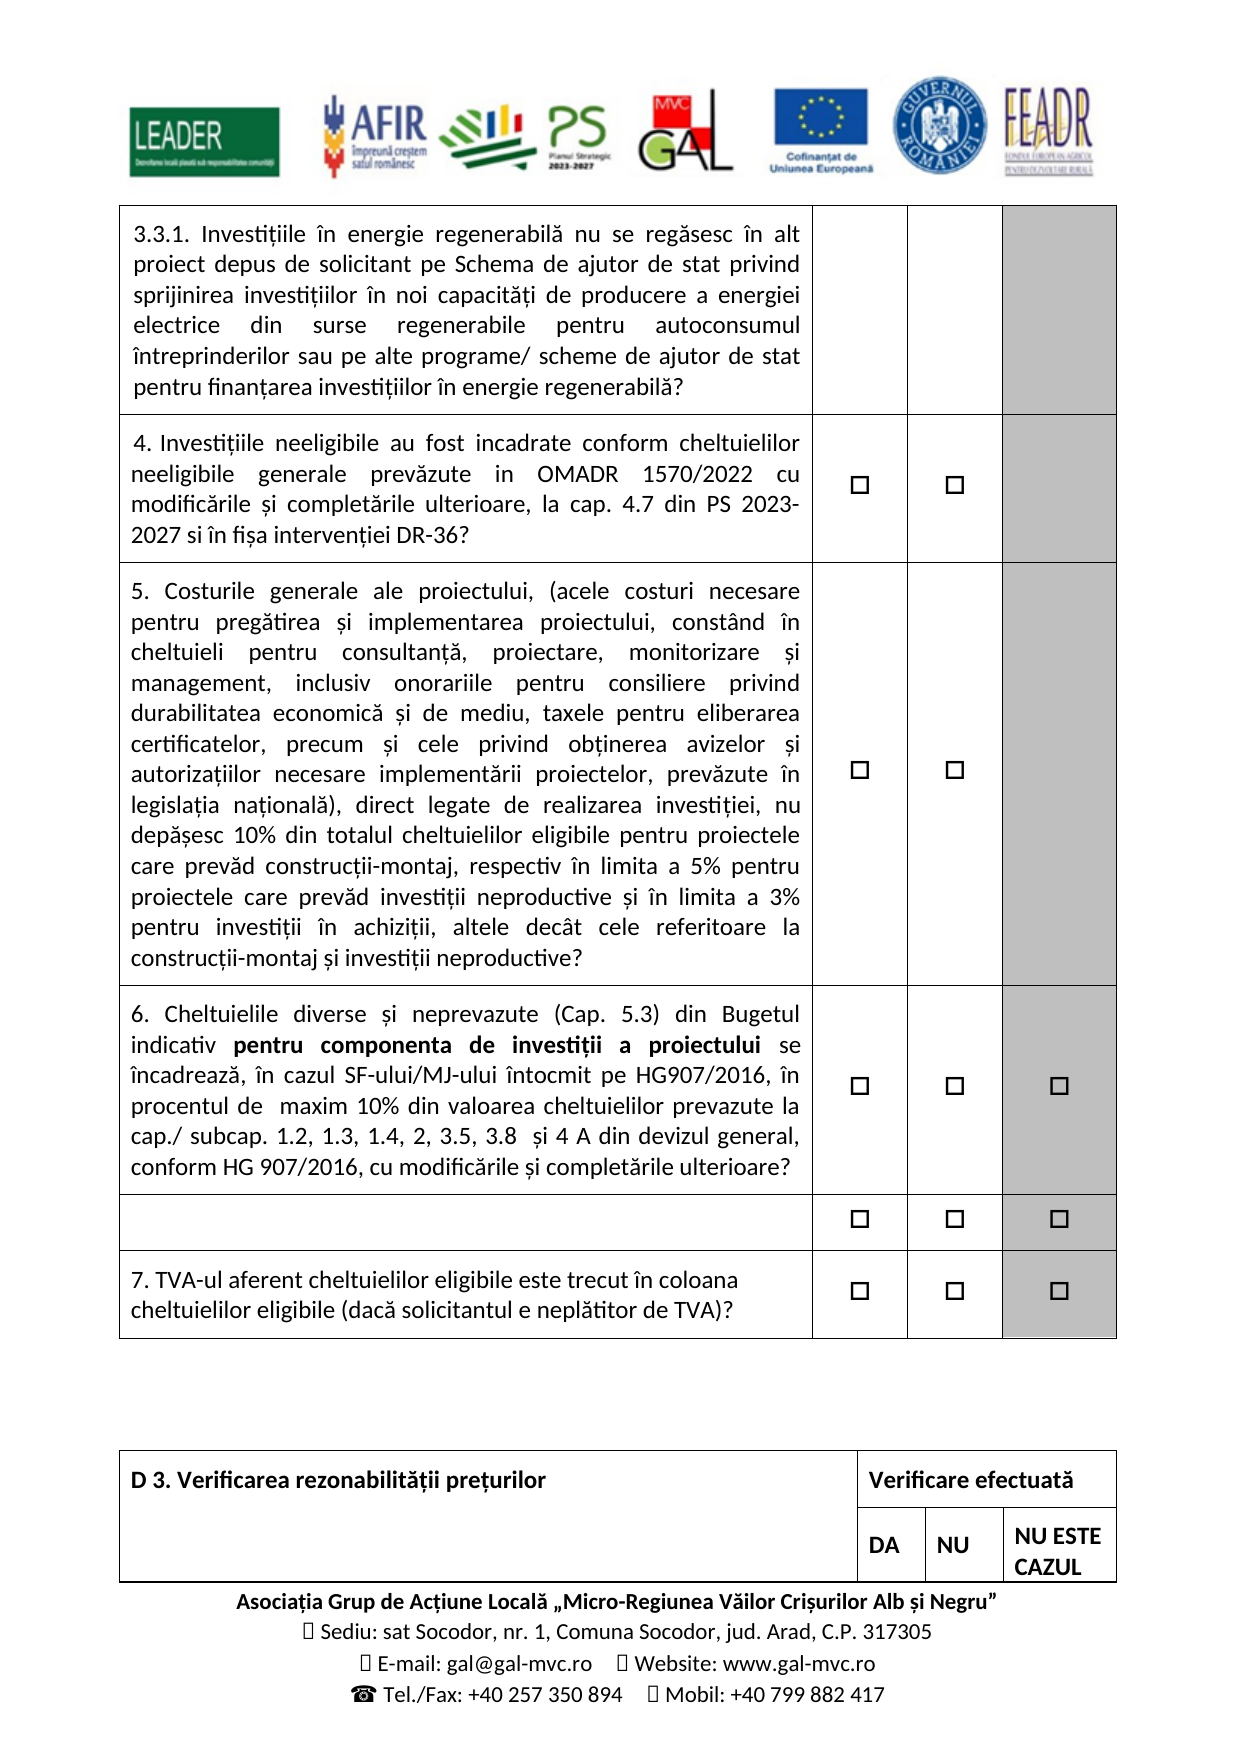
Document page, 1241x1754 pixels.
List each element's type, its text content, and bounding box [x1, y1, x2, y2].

table_cell [908, 206, 1002, 414]
table_header D 3. Verificarea rezonabilităţii preţurilor [120, 1451, 857, 1581]
table_cell [813, 206, 907, 414]
table_cell [908, 1195, 1002, 1250]
table_cell [813, 563, 907, 985]
table_cell [908, 415, 1002, 562]
picture [118, 60, 1116, 205]
table_cell [1003, 1195, 1116, 1250]
table_cell [120, 1195, 812, 1250]
table_cell [1003, 986, 1116, 1194]
table_cell [1003, 415, 1116, 562]
table_cell [813, 1251, 907, 1337]
table_cell [1003, 1251, 1116, 1337]
table_cell [1003, 206, 1116, 414]
table_cell [813, 415, 907, 562]
table_cell DA [858, 1508, 925, 1581]
table_cell NU ESTE CAZUL [1004, 1508, 1116, 1581]
table_cell [908, 986, 1002, 1194]
table_header Verificare efectuată [858, 1451, 1116, 1507]
table_cell [813, 986, 907, 1194]
table_cell [908, 1251, 1002, 1337]
table_cell 6. Cheltuielile diverse şi neprevazute (Cap. 5.3) din Bugetul indicativ pentru componenta de investiţii a proiectului se încadrează, în cazul SF-ului/MJ-ului întocmit pe HG907/2016, în procentul de maxim 10% din valoarea cheltuielilor prevazute la cap./ subcap. 1.2, 1.3, 1.4, 2, 3.5, 3.8 şi 4 A din devizul general, conform HG 907/2016, cu modificările şi completările ulterioare? [120, 986, 812, 1194]
table_cell [1003, 563, 1116, 985]
table_cell Investiţiile neeligibile au fost incadrate conform cheltuielilor neeligibile generale prevăzute in OMADR 1570/2022 cu modificările şi completările ulterioare, la cap. 4.7 din PS 2023-2027 si în fișa intervenţiei DR-36? [120, 415, 812, 562]
table_cell 7. TVA-ul aferent cheltuielilor eligibile este trecut în coloana cheltuielilor eligibile (dacă solicitantul e neplătitor de TVA)? [120, 1251, 812, 1337]
table_cell [813, 1195, 907, 1250]
table_cell 5. Costurile generale ale proiectului, (acele costuri necesare pentru pregătirea şi implementarea proiectului, constând în cheltuieli pentru consultanţă, proiectare, monitorizare şi management, inclusiv onorariile pentru consiliere privind durabilitatea economică şi de mediu, taxele pentru eliberarea certificatelor, precum şi cele privind obţinerea avizelor şi autorizaţiilor necesare implementării proiectelor, prevăzute în legislaţia naţională), direct legate de realizarea investiției, nu depăşesc 10% din totalul cheltuielilor eligibile pentru proiectele care prevăd construcţii-montaj, respectiv în limita a 5% pentru proiectele care prevăd investiţii neproductive şi în limita a 3% pentru investiţii în achiziţii, altele decât cele referitoare la construcţii-montaj şi investiţii neproductive? [120, 563, 812, 985]
table_cell [908, 563, 1002, 985]
table_cell NU [926, 1508, 1003, 1581]
